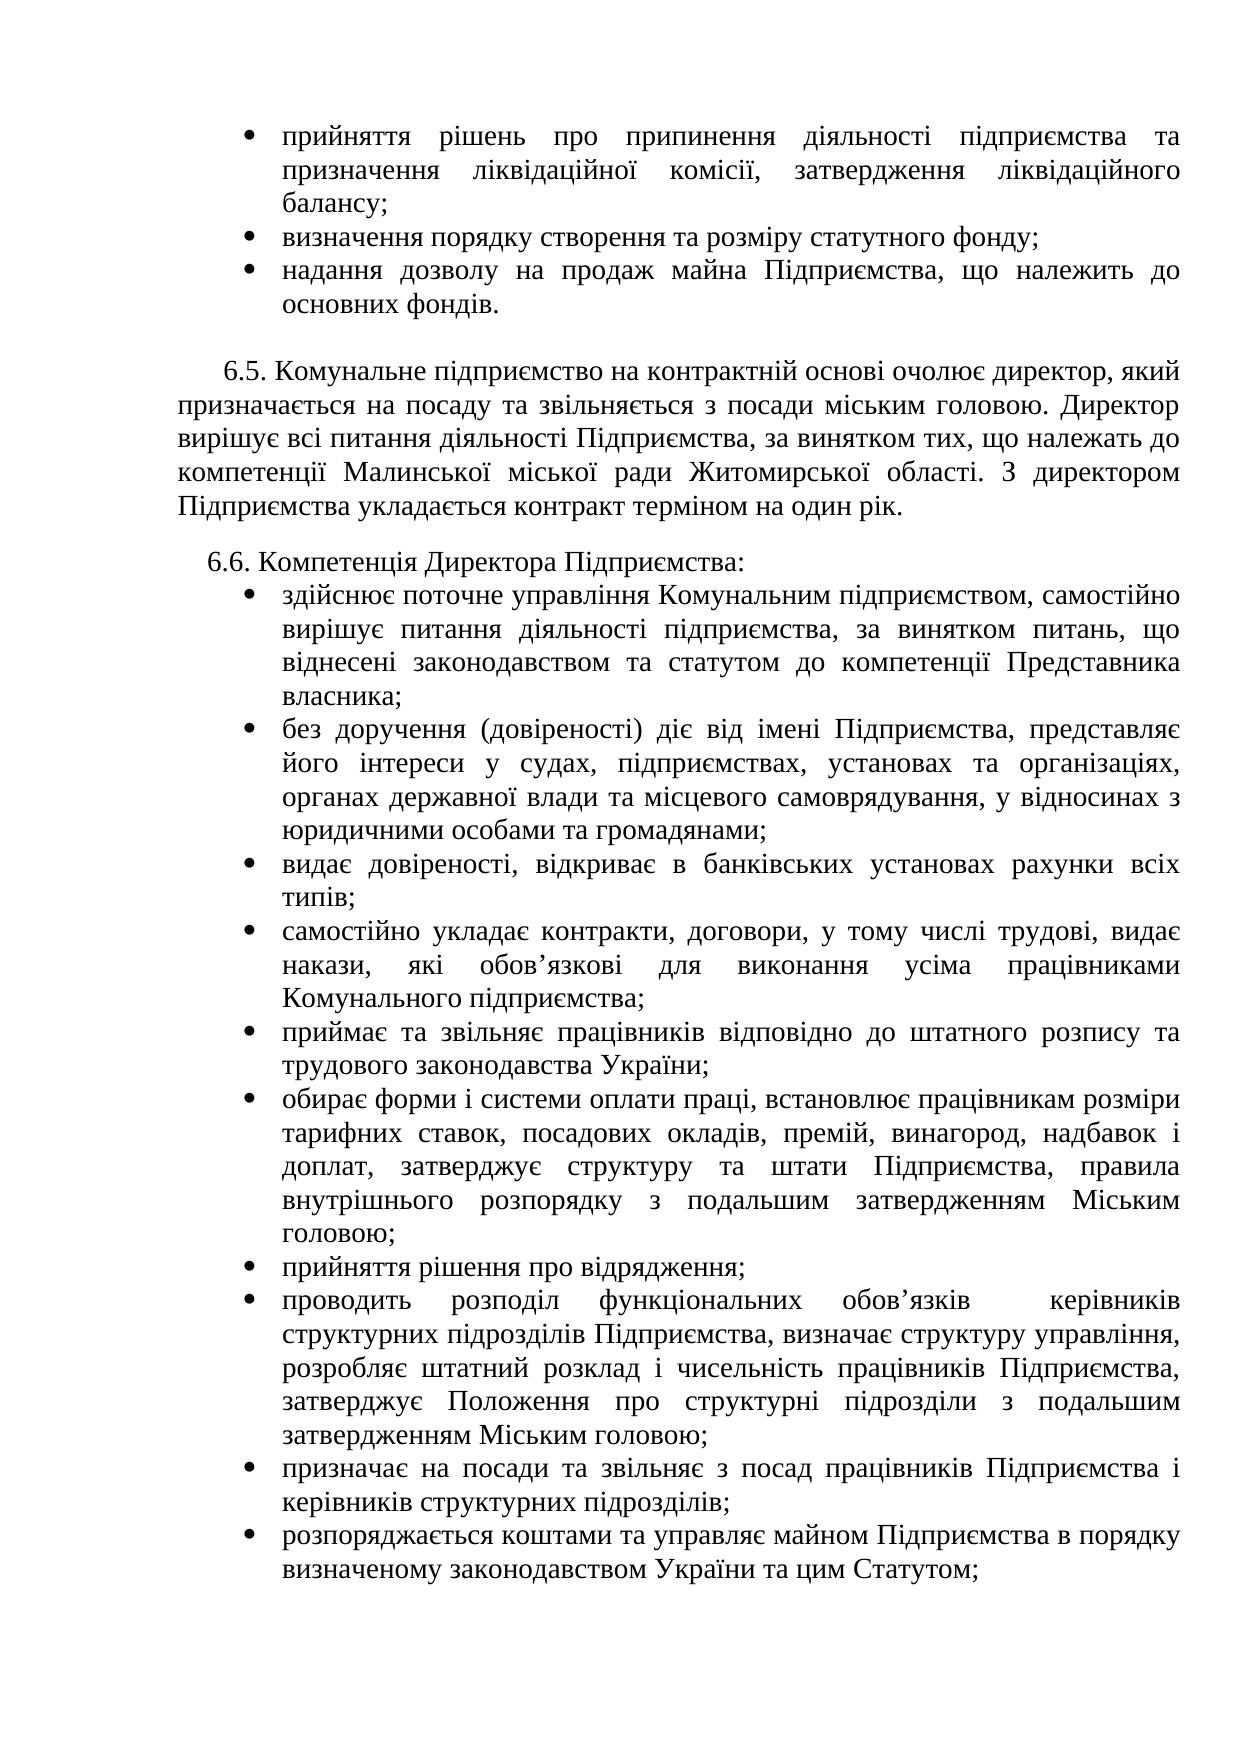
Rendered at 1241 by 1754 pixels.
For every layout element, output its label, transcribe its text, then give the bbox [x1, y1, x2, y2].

list без доручення (довіреності) діє від імені Підприємства, представляє його інтереси у судах, підприємствах, установах та організаціях, органах державної влади та місцевого самоврядування, у відносинах з юридичними особами та громадянами; [244, 712, 1181, 846]
list прийняття рішення про відрядження; [244, 1249, 1181, 1282]
list проводить розподіл функціональних обов’язків керівників структурних підрозділів Підприємства, визначає структуру управління, розробляє штатний розклад і чисельність працівників Підприємства, затверджує Положення про структурні підрозділи з подальшим затвердженням Міським головою; [244, 1282, 1181, 1450]
list прийняття рішень про припинення діяльності підприємства та призначення ліквідаційної комісії, затвердження ліквідаційного балансу; [244, 118, 1181, 219]
text 6.6. Компетенція Директора Підприємства: [177, 544, 1181, 577]
list обирає форми і системи оплати праці, встановлює працівникам розміри тарифних ставок, посадових окладів, премій, винагород, надбавок і доплат, затверджує структуру та штати Підприємства, правила внутрішнього розпорядку з подальшим затвердженням Міським головою; [244, 1081, 1181, 1249]
list визначення порядку створення та розміру статутного фонду; [244, 219, 1181, 252]
list самостійно укладає контракти, договори, у тому числі трудові, видає накази, які обов’язкові для виконання усіма працівниками Комунального підприємства; [244, 913, 1181, 1014]
list приймає та звільняє працівників відповідно до штатного розпису та трудового законодавства України; [244, 1014, 1181, 1081]
list здійснює поточне управління Комунальним підприємством, самостійно вирішує питання діяльності підприємства, за винятком питань, що віднесені законодавством та статутом до компетенції Представника власника; [244, 577, 1181, 712]
list надання дозволу на продаж майна Підприємства, що належить до основних фондів. [244, 252, 1181, 320]
list видає довіреності, відкриває в банківських установах рахунки всіх типів; [244, 846, 1181, 913]
list розпоряджається коштами та управляє майном Підприємства в порядку визначеному законодавством України та цим Статутом; [244, 1517, 1181, 1585]
list призначає на посади та звільняє з посад працівників Підприємства і керівників структурних підрозділів; [244, 1450, 1181, 1517]
text 6.5. Комунальне підприємство на контрактній основі очолює директор, який призначається на посаду та звільняється з посади міським головою. Директор вирішує всі питання діяльності Підприємства, за винятком тих, що належать до компетенції Малинської міської ради Житомирської області. З директором Підприємства укладається контракт терміном на один рік. [177, 353, 1181, 523]
